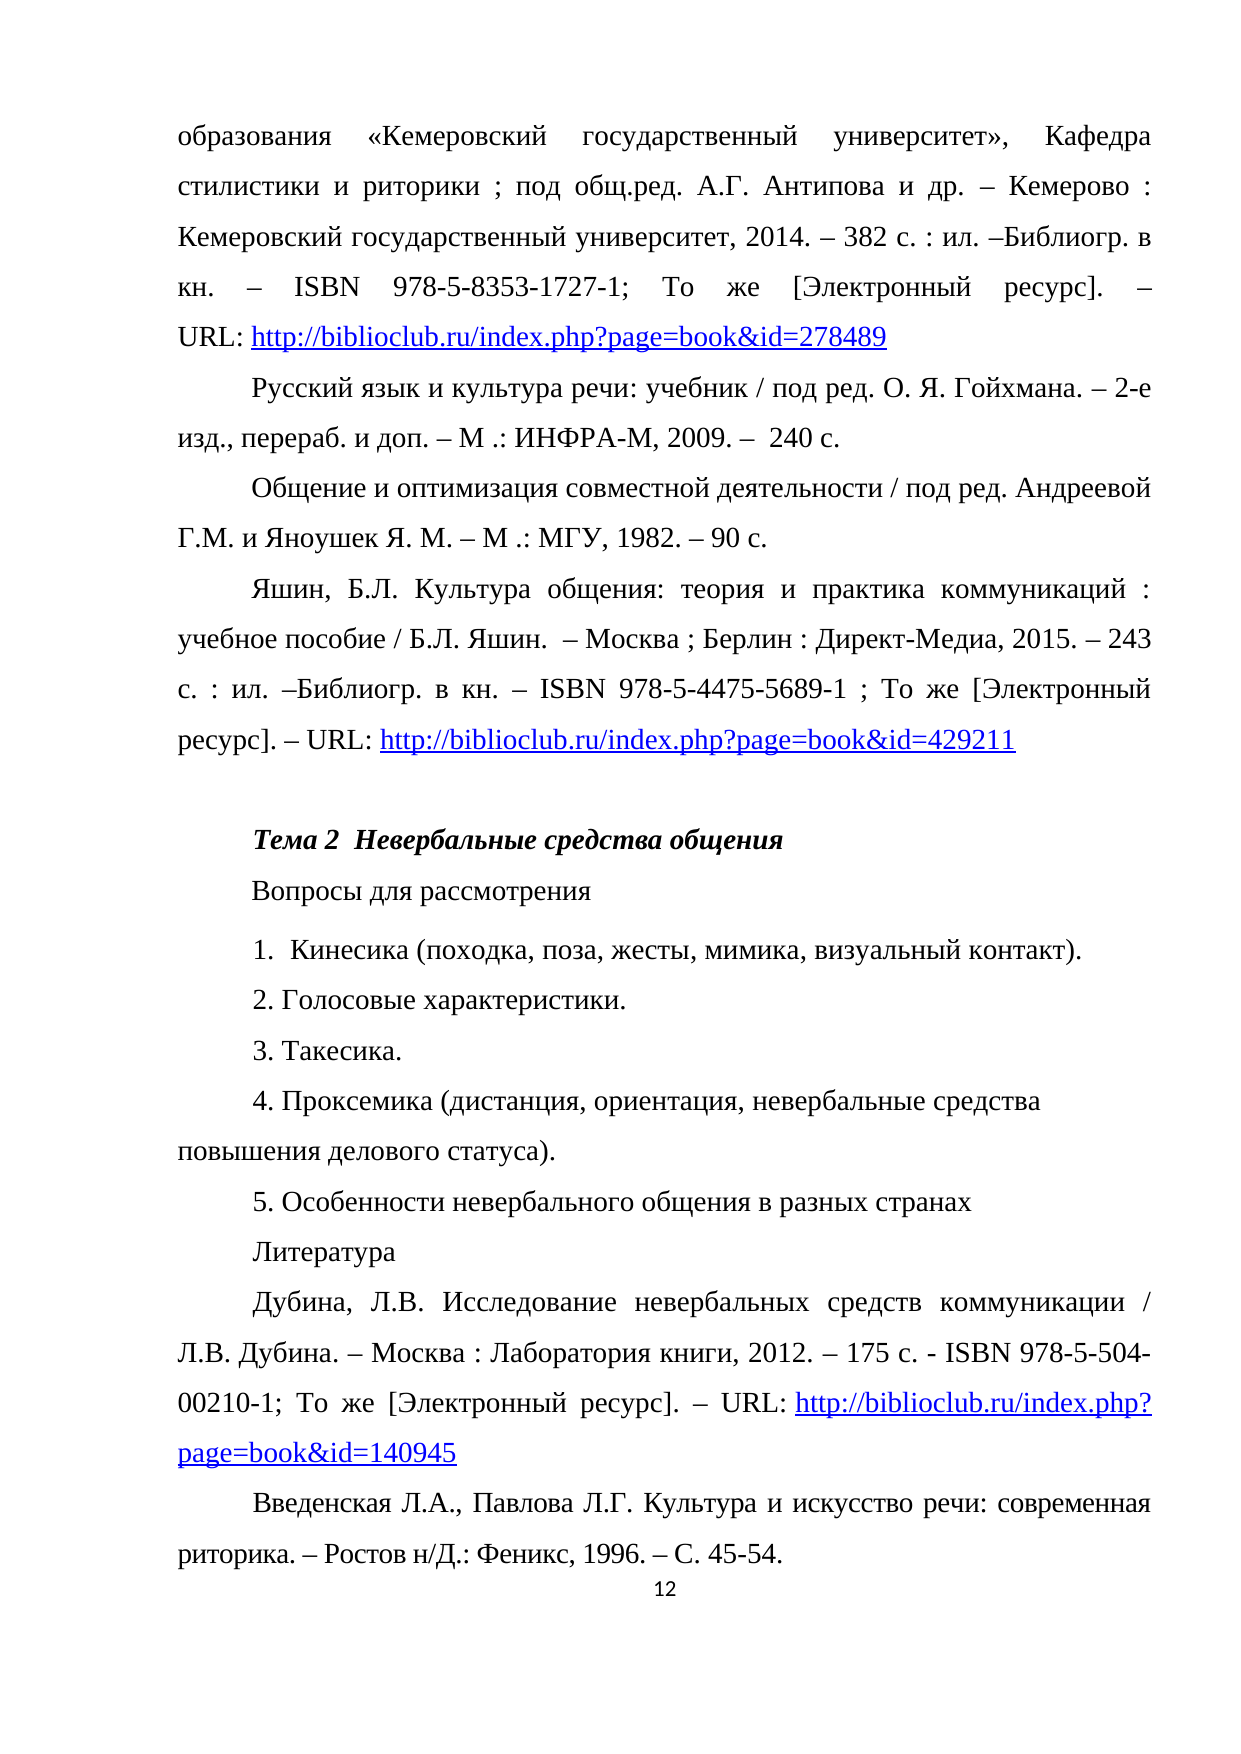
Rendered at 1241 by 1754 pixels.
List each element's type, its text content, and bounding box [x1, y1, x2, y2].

text 3. Такесика. [177, 1033, 1152, 1066]
text Яшин, Б.Л. Культура общения: теория и практика коммуникаций : учебное пособие / Б.Л. Яшин. – Москва ; Берлин : Директ-Медиа, 2015. – 243 с. : ил. –Библиогр. в кн. – ISBN 978-5-4475-5689-1 ; То же [Электронный ресурс]. – URL: http://biblioclub.ru/index.php?page=book&id=429211 [177, 571, 1152, 755]
list Кинесика (походка, поза, жесты, мимика, визуальный контакт). [177, 932, 1152, 966]
text Общение и оптимизация совместной деятельности / под ред. Андреевой Г.М. и Яноушек Я. М. – М .: МГУ, 1982. – 90 с. [177, 470, 1152, 554]
text Введенская Л.А., Павлова Л.Г. Культура и искусство речи: современная риторика. – Ростов н/Д.: Феникс, 1996. – С. 45-54. [177, 1486, 1152, 1569]
text Тема 2 Невербальные средства общения [177, 822, 1152, 856]
text 2. Голосовые характеристики. [177, 982, 1152, 1016]
text 5. Особенности невербального общения в разных странах [177, 1184, 1152, 1217]
text 4. Проксемика (дистанция, ориентация, невербальные средства повышения делового статуса). [177, 1083, 1152, 1167]
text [177, 118, 1152, 353]
text Вопросы для рассмотрения [177, 873, 1152, 906]
text Литература [177, 1234, 1152, 1268]
text Русский язык и культура речи: учебник / под ред. О. Я. Гойхмана. – 2-е изд., перераб. и доп. – М .: ИНФРА-М, 2009. – 240 с. [177, 370, 1152, 453]
text Дубина, Л.В. Исследование невербальных средств коммуникации / Л.В. Дубина. – Москва : Лаборатория книги, 2012. – 175 с. - ISBN 978-5-504-00210-1; То же [Электронный ресурс]. – URL: http://biblioclub.ru/index.php?page=book&id=140945 [177, 1284, 1152, 1469]
